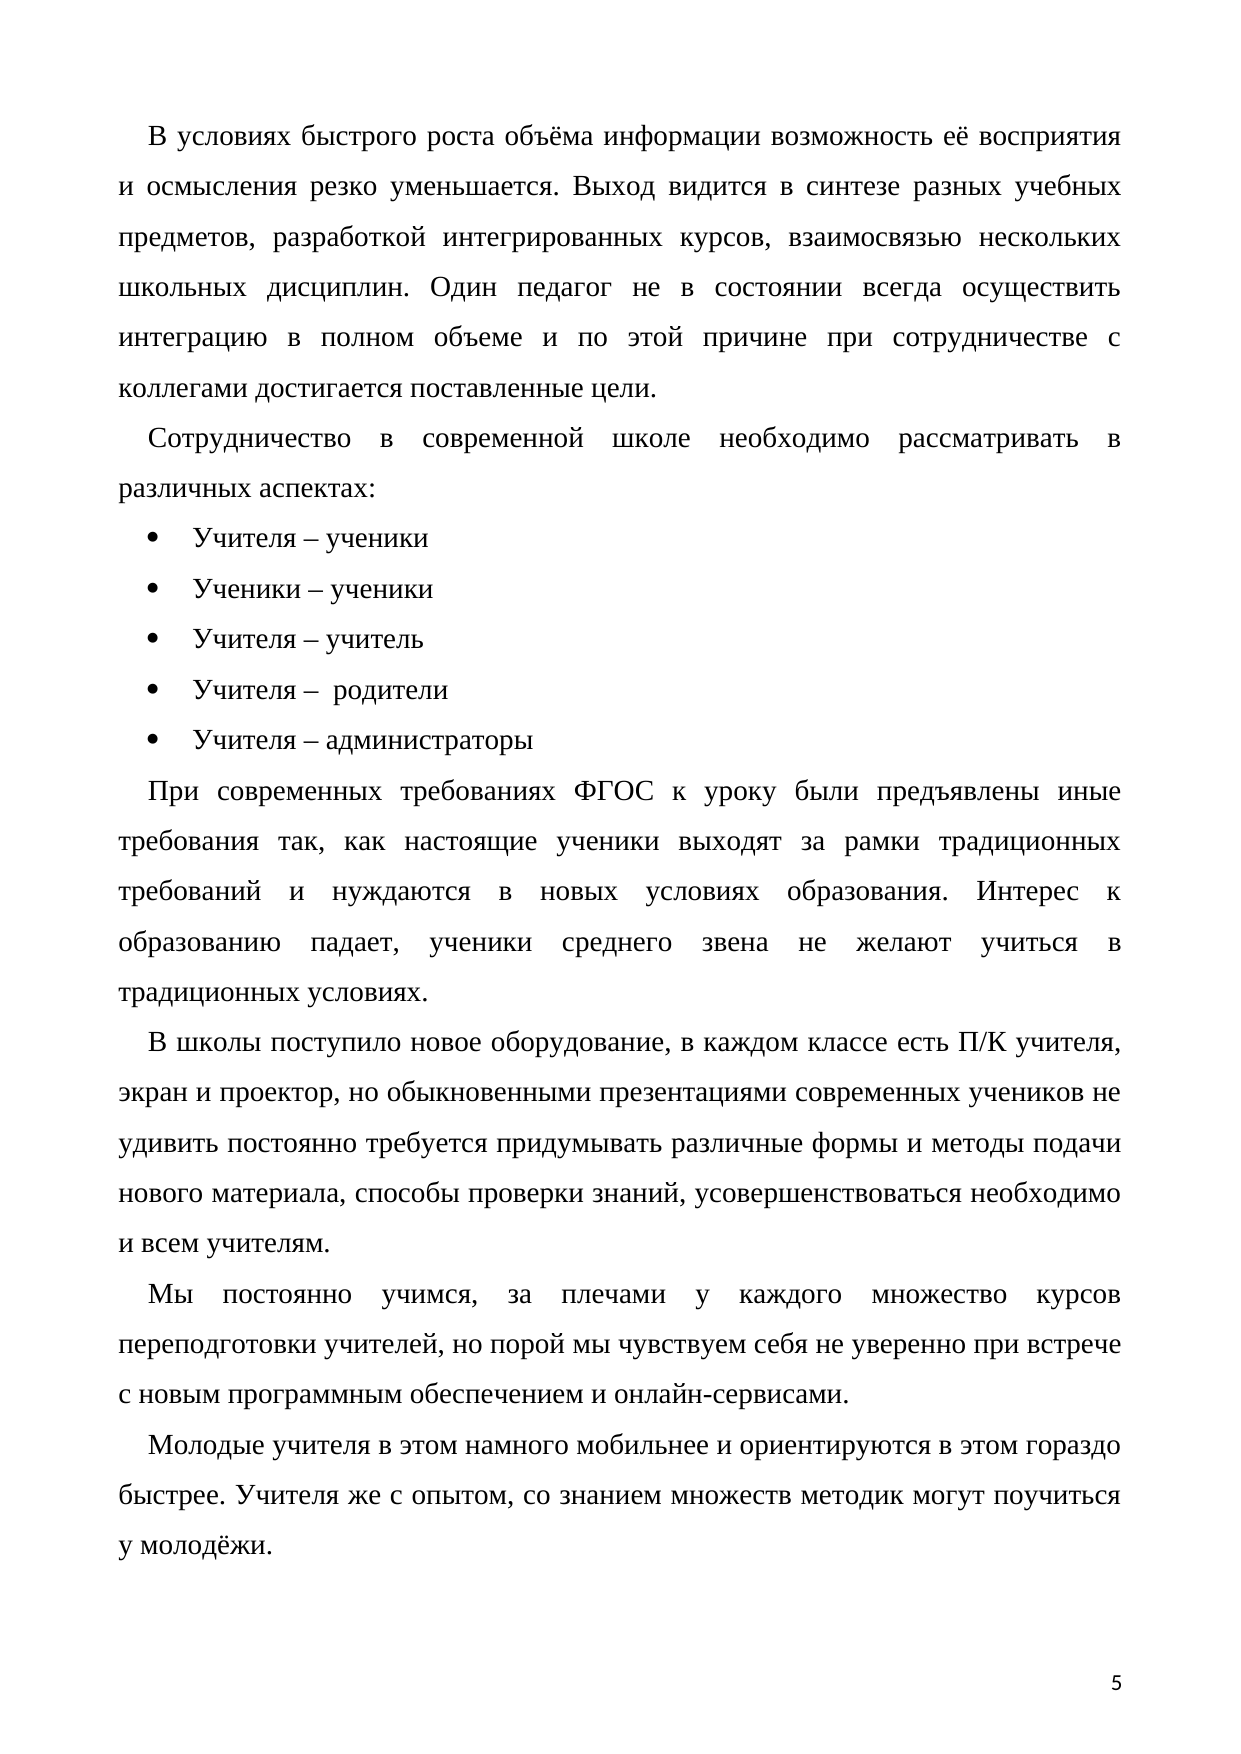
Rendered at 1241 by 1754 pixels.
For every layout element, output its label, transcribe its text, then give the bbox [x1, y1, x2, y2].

text При современных требованиях ФГОС к уроку были предъявлены иные требования так, как настоящие ученики выходят за рамки традиционных требований и нуждаются в новых условиях образования. Интерес к образованию падает, ученики среднего звена не желают учиться в традиционных условиях. [118, 773, 1122, 1007]
list Учителя – администраторы [118, 722, 1122, 756]
text Сотрудничество в современной школе необходимо рассматривать в различных аспектах: [118, 420, 1122, 504]
list Ученики – ученики [118, 571, 1122, 605]
text Мы постоянно учимся, за плечами у каждого множество курсов переподготовки учителей, но порой мы чувствуем себя не уверенно при встрече с новым программным обеспечением и онлайн-сервисами. [118, 1276, 1122, 1410]
text В школы поступило новое оборудование, в каждом классе есть П/К учителя, экран и проектор, но обыкновенными презентациями современных учеников не удивить постоянно требуется придумывать различные формы и методы подачи нового материала, способы проверки знаний, усовершенствоваться необходимо и всем учителям. [118, 1024, 1122, 1259]
list Учителя – ученики [118, 521, 1122, 554]
text Молодые учителя в этом намного мобильнее и ориентируются в этом гораздо быстрее. Учителя же с опытом, со знанием множеств методик могут поучиться у молодёжи. [118, 1427, 1122, 1561]
list Учителя – родители [118, 672, 1122, 706]
list Учителя – учитель [118, 621, 1122, 655]
text В условиях быстрого роста объёма информации возможность её восприятия и осмысления резко уменьшается. Выход видится в синтезе разных учебных предметов, разработкой интегрированных курсов, взаимосвязью нескольких школьных дисциплин. Один педагог не в состоянии всегда осуществить интеграцию в полном объеме и по этой причине при сотрудничестве с коллегами достигается поставленные цели. [118, 118, 1122, 403]
